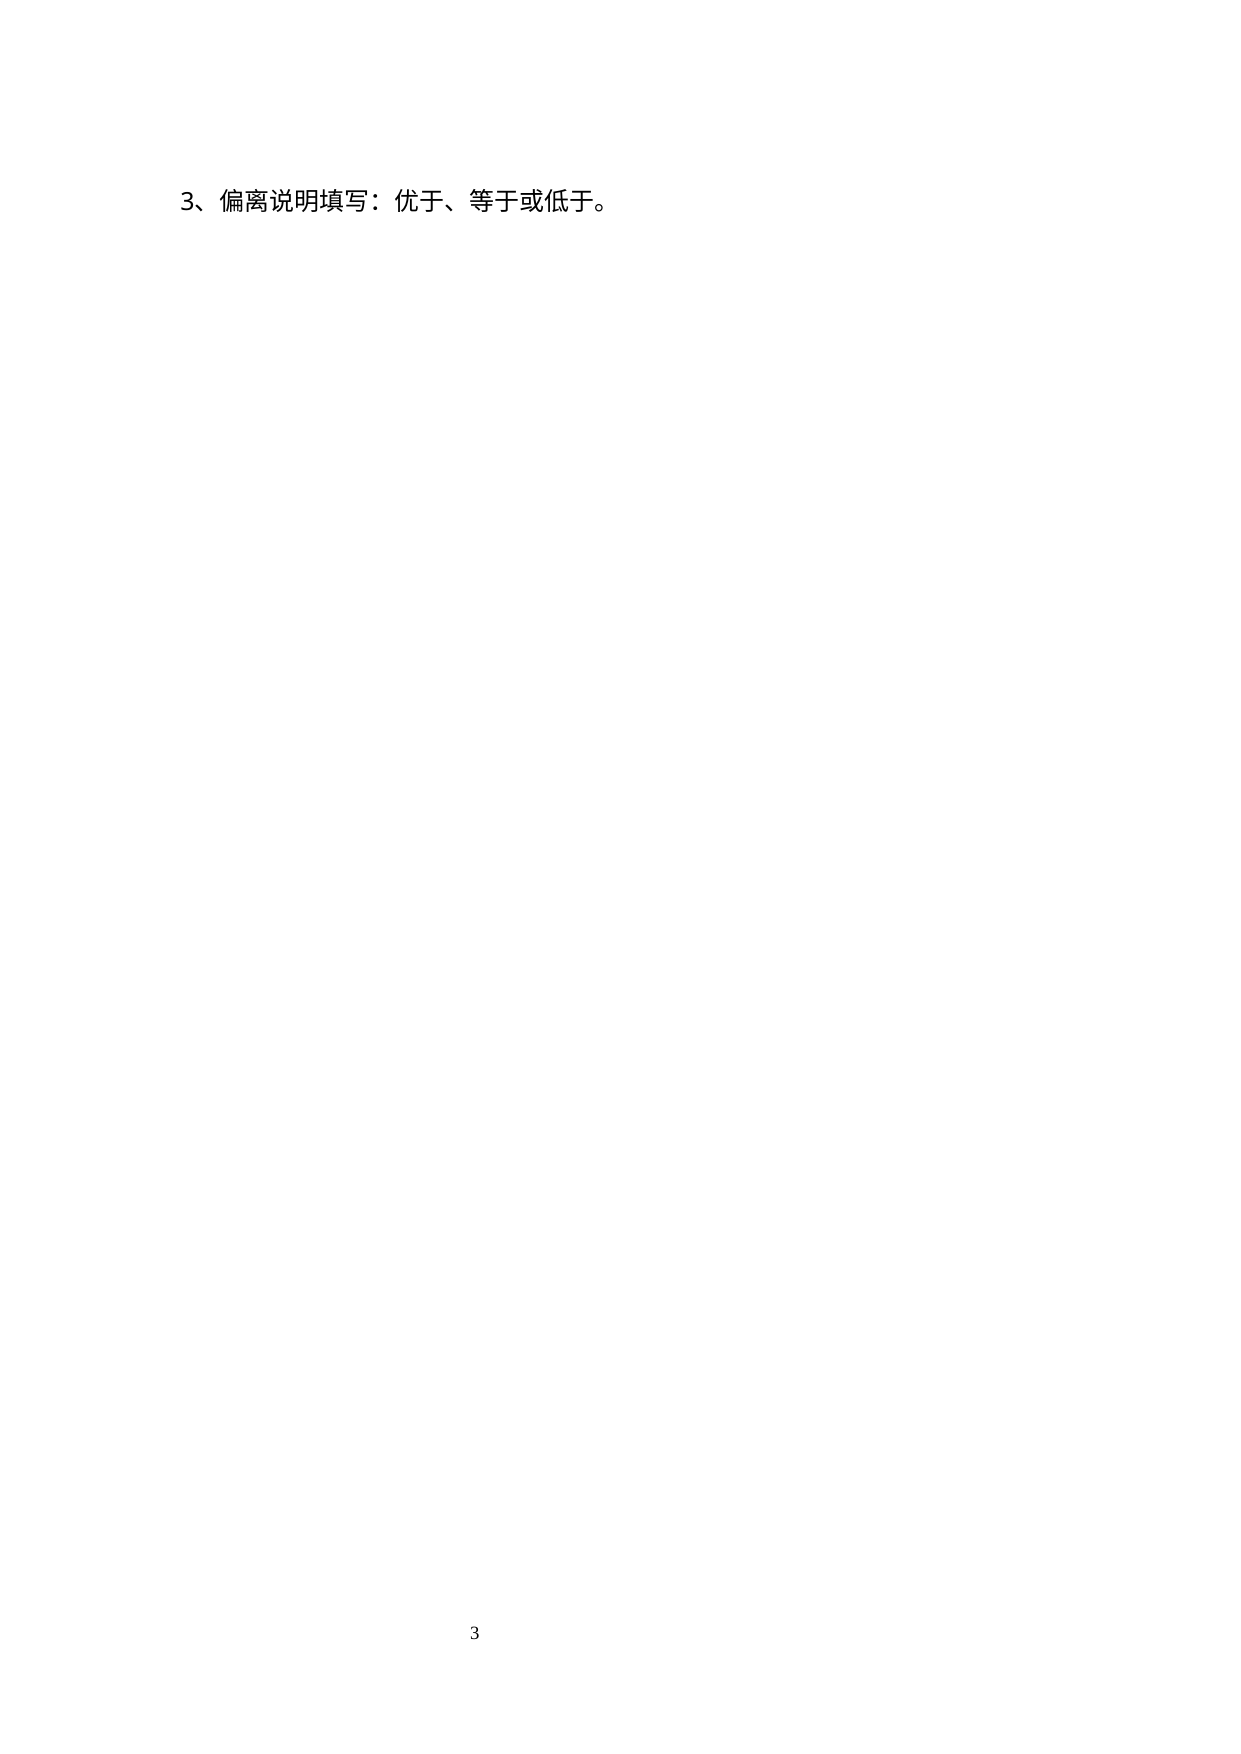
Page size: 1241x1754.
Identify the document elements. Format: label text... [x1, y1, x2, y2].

text 3、偏离说明填写：优于、等于或低于。 [148, 167, 1093, 233]
